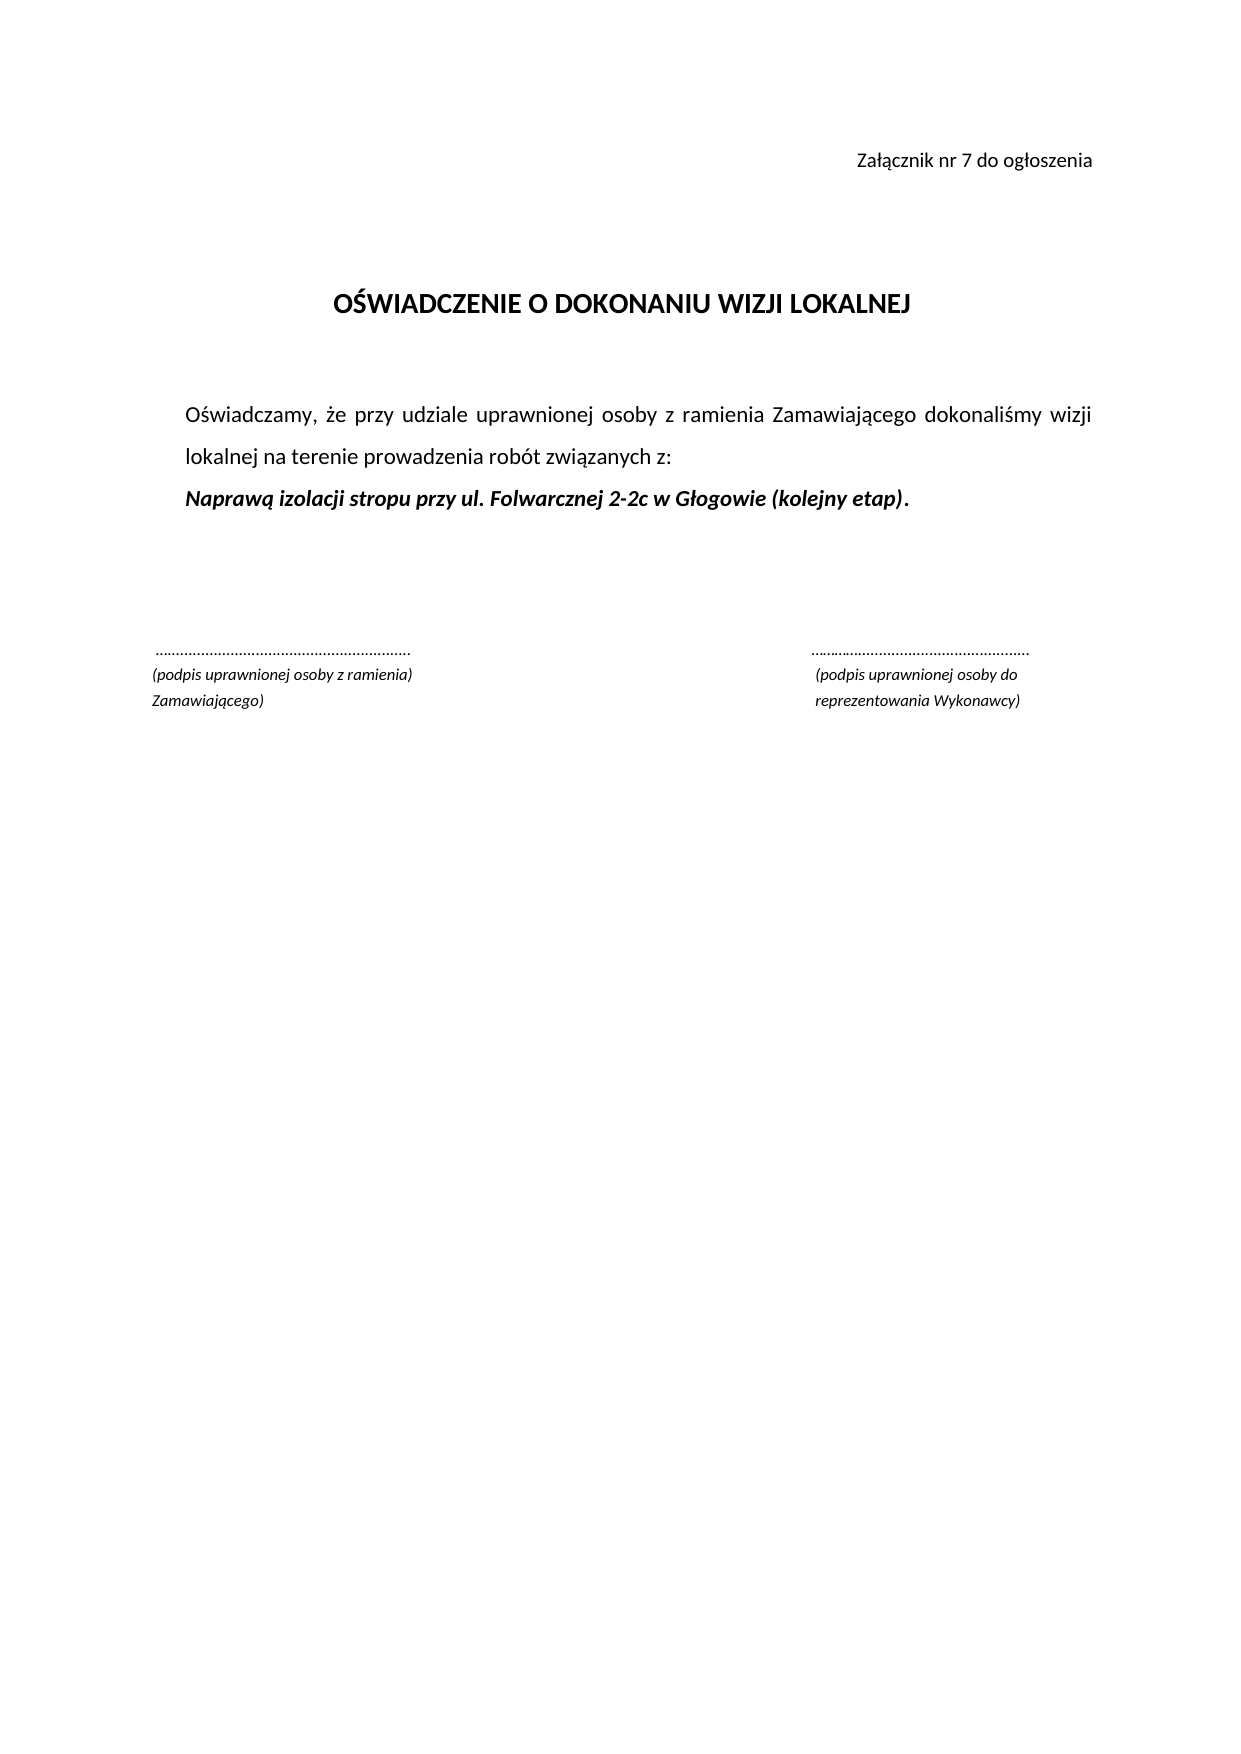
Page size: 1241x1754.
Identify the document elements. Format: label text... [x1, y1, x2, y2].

text ….......................................................... …………......................................... (podpis uprawnionej osoby z ramienia) (podpis uprawnionej osoby do [152, 639, 1093, 685]
text Załącznik nr 7 do ogłoszenia [152, 148, 1093, 173]
text Naprawą izolacji stropu przy ul. Folwarcznej 2-2c w Głogowie (kolejny etap). [185, 484, 1093, 512]
text Zamawiającego) reprezentowania Wykonawcy) [152, 690, 1093, 710]
text OŚWIADCZENIE O DOKONANIU WIZJI LOKALNEJ [152, 285, 1093, 321]
text Oświadczamy, że przy udziale uprawnionej osoby z ramienia Zamawiającego dokonaliśmy wizji lokalnej na terenie prowadzenia robót związanych z: [185, 401, 1093, 471]
